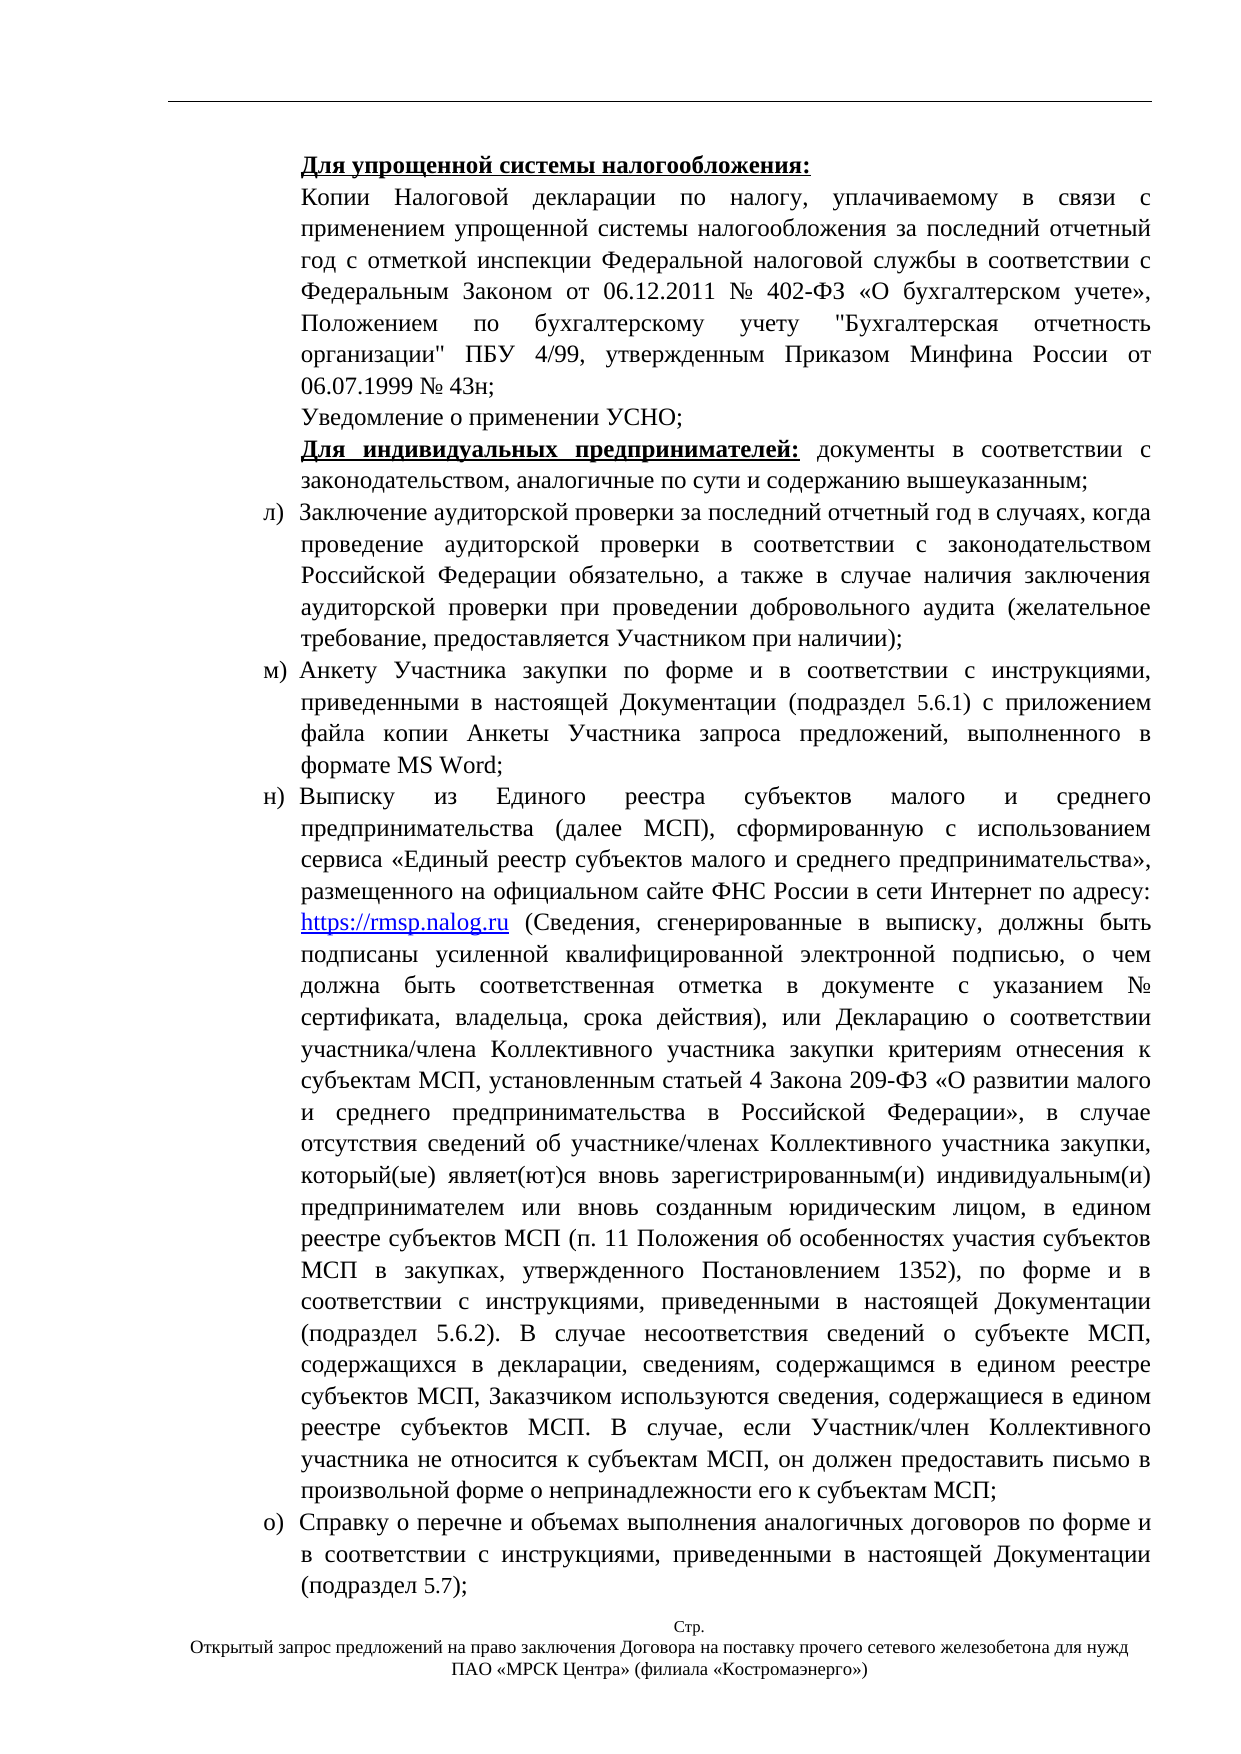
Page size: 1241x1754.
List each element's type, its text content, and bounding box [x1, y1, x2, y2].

list Справку о перечне и объемах выполнения аналогичных договоров по форме и в соответствии с инструкциями, приведенными в настоящей Документации (подраздел 5.7); [263, 1507, 1152, 1599]
text Копии Налоговой декларации по налогу, уплачиваемому в связи с применением упрощенной системы налогообложения за последний отчетный год с отметкой инспекции Федеральной налоговой службы в соответствии с Федеральным Законом от 06.12.2011 № 402-ФЗ «О бухгалтерском учете», Положением по бухгалтерскому учету "Бухгалтерская отчетность организации" ПБУ 4/99, утвержденным Приказом Минфина России от 06.07.1999 № 43н; [301, 182, 1152, 400]
text Уведомление о применении УСНО; [301, 402, 1152, 431]
list Анкету Участника закупки по форме и в соответствии с инструкциями, приведенными в настоящей Документации (подраздел 5.6.1) с приложением файла копии Анкеты Участника запроса предложений, выполненного в формате MS Word; [263, 655, 1152, 778]
list Заключение аудиторской проверки за последний отчетный год в случаях, когда проведение аудиторской проверки в соответствии с законодательством Российской Федерации обязательно, а также в случае наличия заключения аудиторской проверки при проведении добровольного аудита (желательное требование, предоставляется Участником при наличии); [263, 497, 1152, 652]
text Для индивидуальных предпринимателей: документы в соответствии с законодательством, аналогичные по сути и содержанию вышеуказанным; [301, 434, 1152, 494]
list Выписку из Единого реестра субъектов малого и среднего предпринимательства (далее МСП), сформированную с использованием сервиса «Единый реестр субъектов малого и среднего предпринимательства», размещенного на официальном сайте ФНС России в сети Интернет по адресу: https://rmsp.nalog.ru (Сведения, сгенерированные в выписку, должны быть подписаны усиленной квалифицированной электронной подписью, о чем должна быть соответственная отметка в документе с указанием № сертификата, владельца, срока действия), или Декларацию о соответствии участника/члена Коллективного участника закупки критериям отнесения к субъектам МСП, установленным статьей 4 Закона 209-ФЗ «О развитии малого и среднего предпринимательства в Российской Федерации», в случае отсутствия сведений об участнике/членах Коллективного участника закупки, который(ые) являет(ют)ся вновь зарегистрированным(и) индивидуальным(и) предпринимателем или вновь созданным юридическим лицом, в едином реестре субъектов МСП (п. 11 Положения об особенностях участия субъектов МСП в закупках, утвержденного Постановлением 1352), по форме и в соответствии с инструкциями, приведенными в настоящей Документации (подраздел 5.6.2). В случае несоответствия сведений о субъекте МСП, содержащихся в декларации, сведениям, содержащимся в едином реестре субъектов МСП, Заказчиком используются сведения, содержащиеся в едином реестре субъектов МСП. В случае, если Участник/член Коллективного участника не относится к субъектам МСП, он должен предоставить письмо в произвольной форме о непринадлежности его к субъектам МСП; [263, 781, 1152, 1504]
text Для упрощенной системы налогообложения: [301, 150, 1152, 179]
